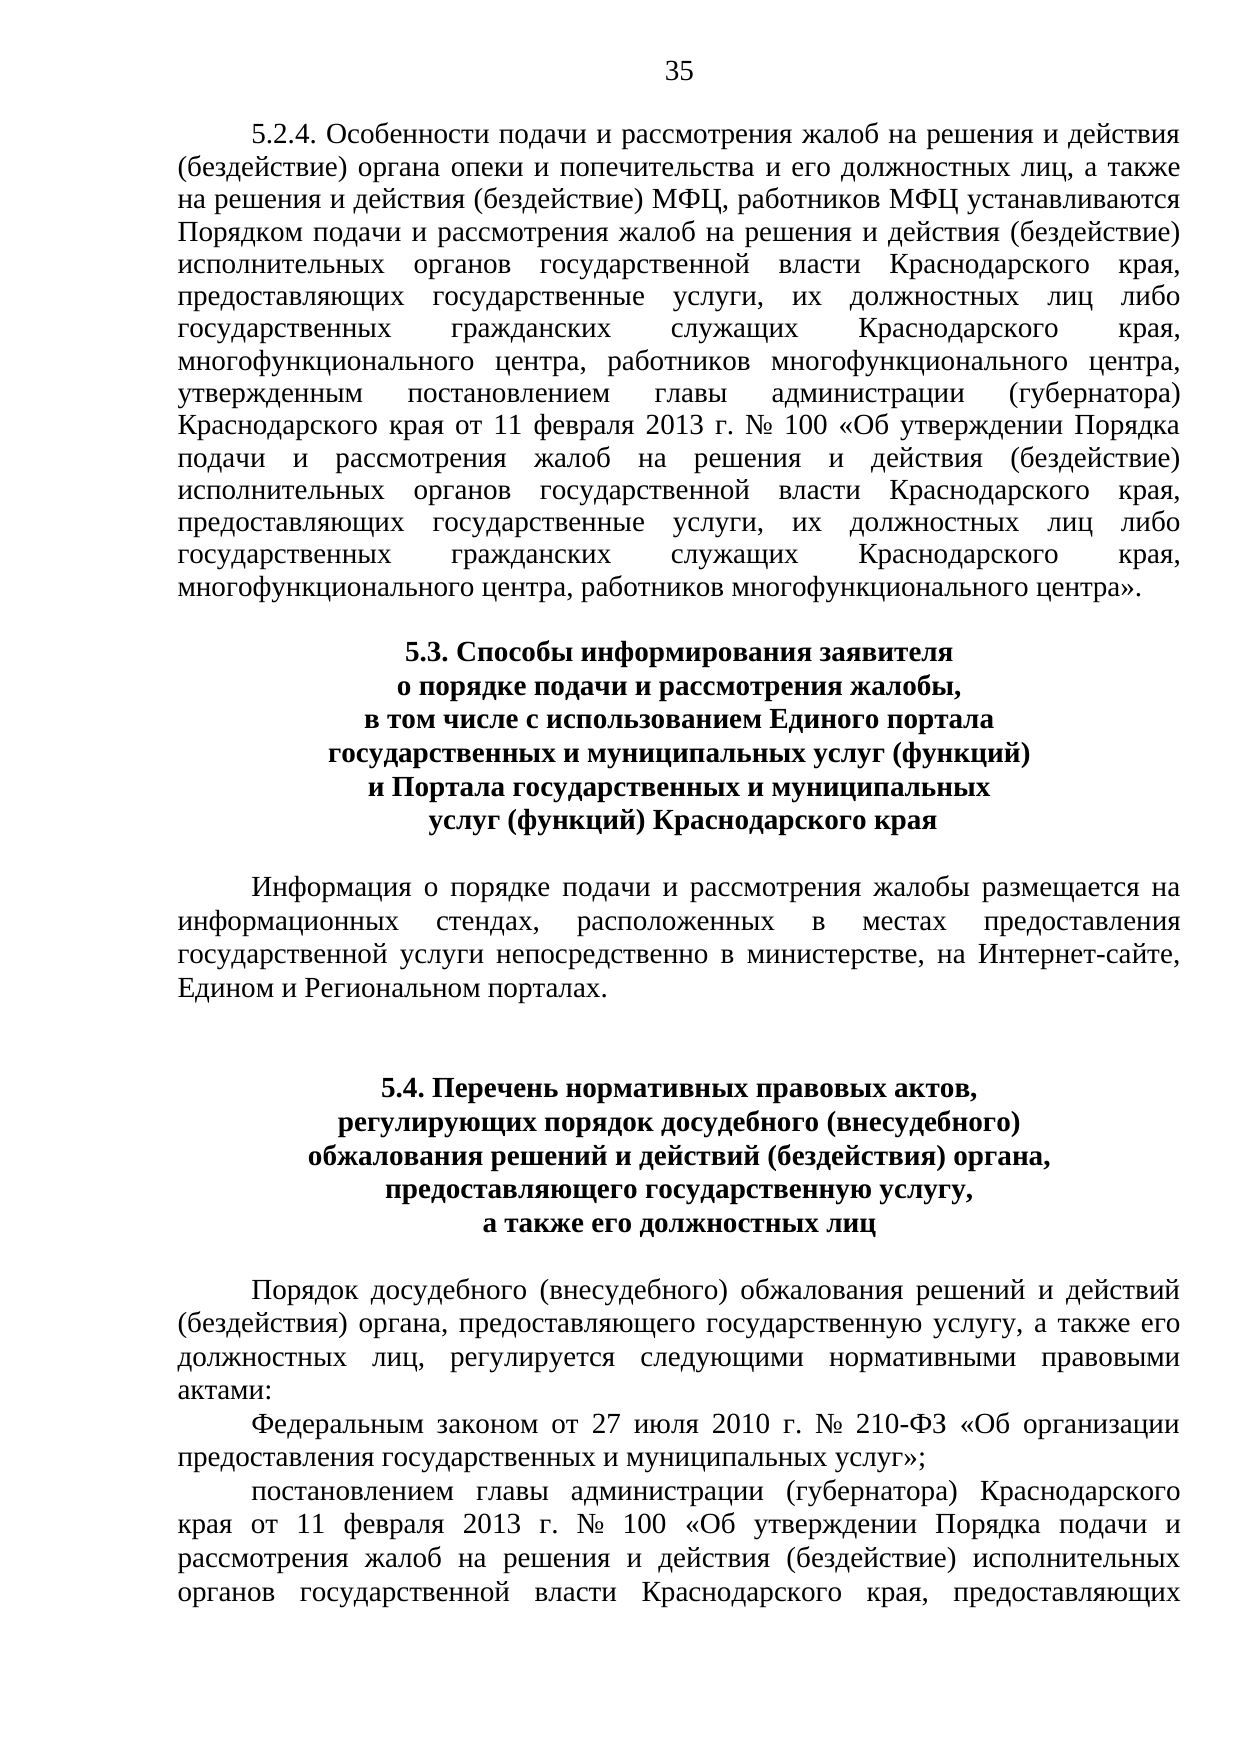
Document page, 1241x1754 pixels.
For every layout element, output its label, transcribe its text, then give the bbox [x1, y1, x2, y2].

text и Портала государственных и муниципальных [177, 769, 1181, 802]
text Порядок досудебного (внесудебного) обжалования решений и действий (бездействия) органа, предоставляющего государственную услугу, а также его должностных лиц, регулируется следующими нормативными правовыми актами: [177, 1272, 1181, 1406]
text Федеральным законом от 27 июля 2010 г. № 210-ФЗ «Об организации предоставления государственных и муниципальных услуг»; [177, 1406, 1181, 1473]
text услуг (функций) Краснодарского края [177, 802, 1181, 836]
text 5.3. Способы информирования заявителя [177, 634, 1181, 668]
text 5.4. Перечень нормативных правовых актов, [177, 1071, 1181, 1104]
text регулирующих порядок досудебного (внесудебного) [177, 1104, 1181, 1138]
text обжалования решений и действий (бездействия) органа, [177, 1138, 1181, 1171]
text Информация о порядке подачи и рассмотрения жалобы размещается на информационных стендах, расположенных в местах предоставления государственной услуги непосредственно в министерстве, на Интернет-сайте, Едином и Региональном порталах. [177, 869, 1181, 1003]
text а также его должностных лиц [177, 1205, 1181, 1238]
text 5.2.4. Особенности подачи и рассмотрения жалоб на решения и действия (бездействие) органа опеки и попечительства и его должностных лиц, а также на решения и действия (бездействие) МФЦ, работников МФЦ устанавливаются Порядком подачи и рассмотрения жалоб на решения и действия (бездействие) исполнительных органов государственной власти Краснодарского края, предоставляющих государственные услуги, их должностных лиц либо государственных гражданских служащих Краснодарского края, многофункционального центра, работников многофункционального центра, утвержденным постановлением главы администрации (губернатора) Краснодарского края от 11 февраля 2013 г. № 100 «Об утверждении Порядка подачи и рассмотрения жалоб на решения и действия (бездействие) исполнительных органов государственной власти Краснодарского края, предоставляющих государственные услуги, их должностных лиц либо государственных гражданских служащих Краснодарского края, многофункционального центра, работников многофункционального центра». [177, 118, 1181, 602]
text в том числе с использованием Единого портала [177, 702, 1181, 735]
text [177, 1473, 1181, 1607]
text о порядке подачи и рассмотрения жалобы, [177, 668, 1181, 702]
text предоставляющего государственную услугу, [177, 1171, 1181, 1205]
text государственных и муниципальных услуг (функций) [177, 735, 1181, 769]
